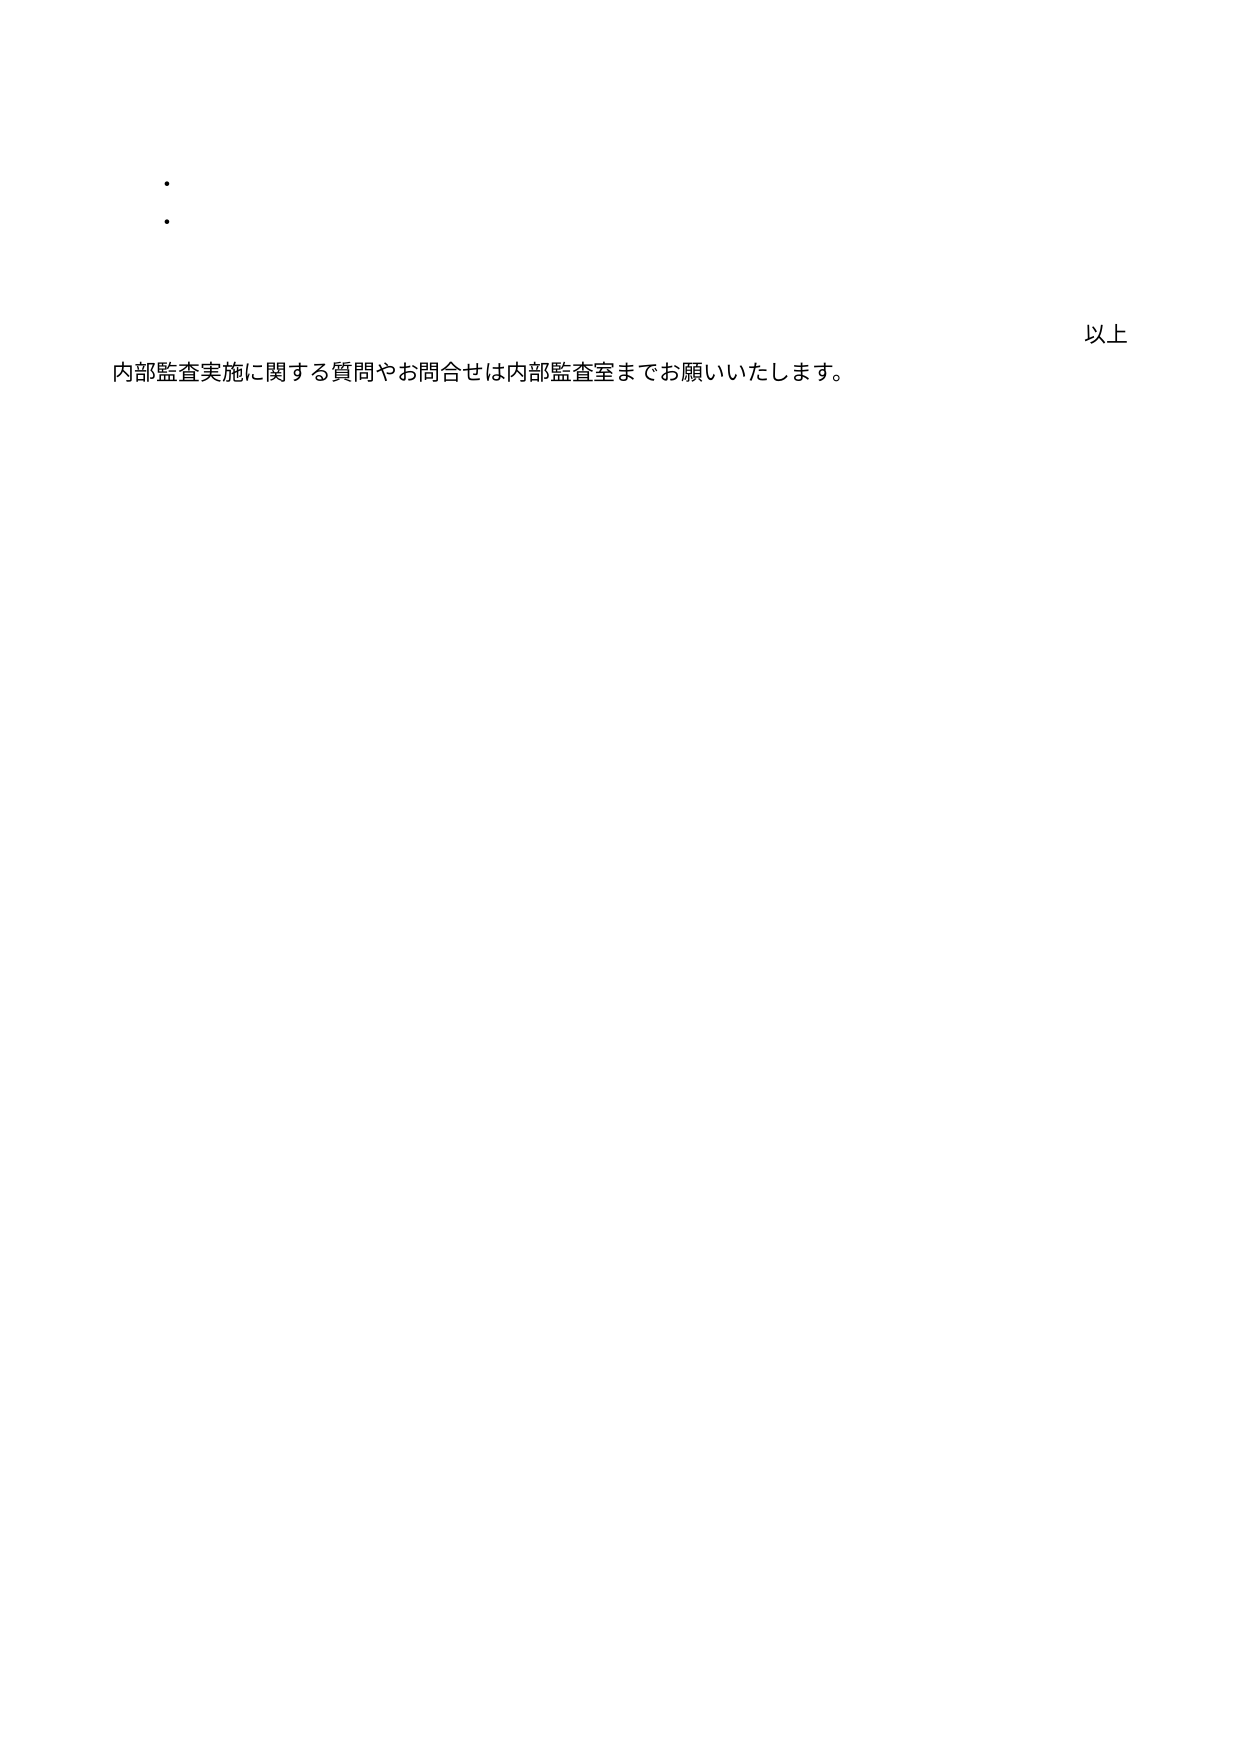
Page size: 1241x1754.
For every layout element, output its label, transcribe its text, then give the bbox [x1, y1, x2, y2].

text 以上 [112, 314, 1128, 352]
text ・ [112, 202, 1128, 239]
text 内部監査実施に関する質問やお問合せは内部監査室までお願いいたします。 [112, 352, 1128, 389]
text ・ [112, 164, 1128, 202]
